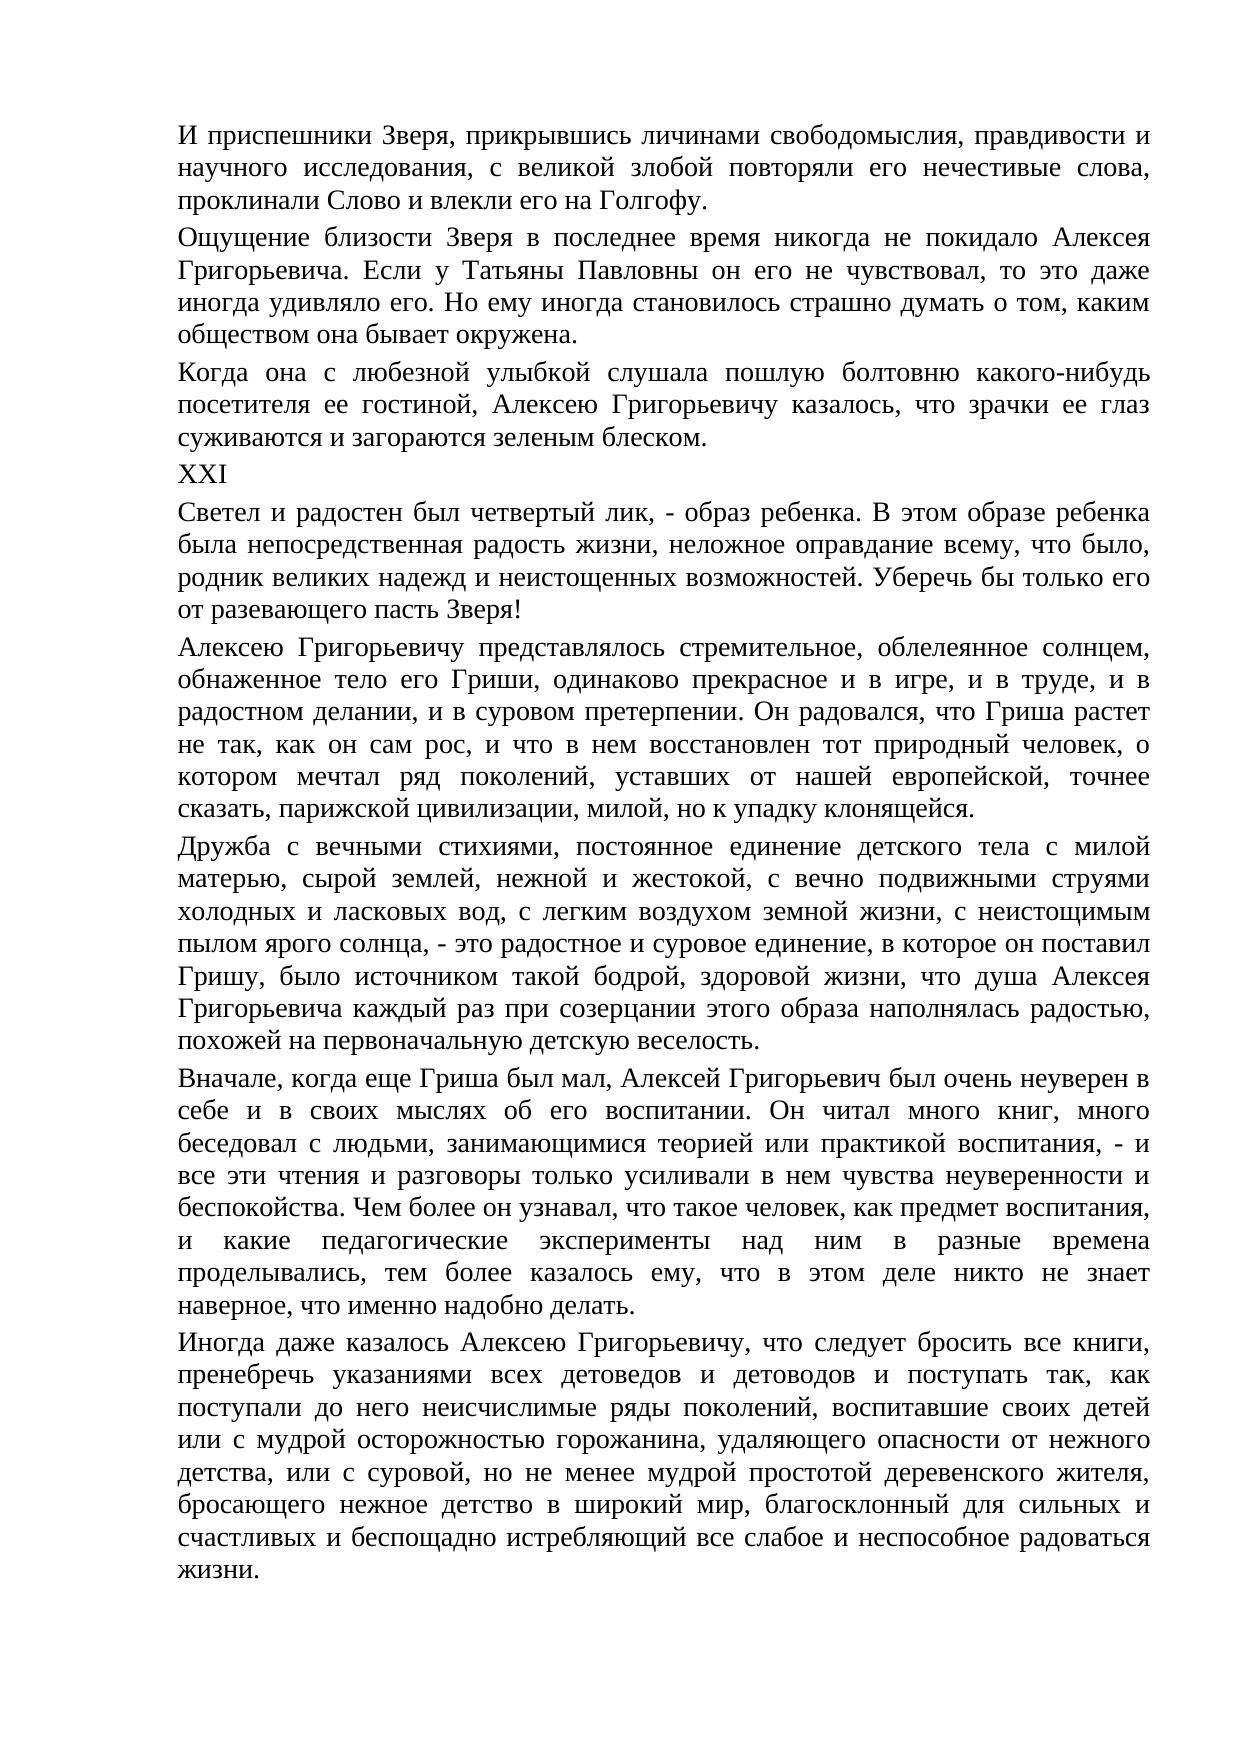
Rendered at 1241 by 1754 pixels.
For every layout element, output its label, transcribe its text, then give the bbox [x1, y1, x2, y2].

text Когда она с любезной улыбкой слушала пошлую болтовню какого-нибудь посетителя ее гостиной, Алексею Григорьевичу казалось, что зрачки ее глаз суживаются и загораются зеленым блеском. [177, 355, 1152, 452]
text Светел и радостен был четвертый лик, - образ ребенка. В этом образе ребенка была непосредственная радость жизни, неложное оправдание всему, что было, родник великих надежд и неистощенных возможностей. Уберечь бы только его от разевающего пасть Зверя! [177, 495, 1152, 624]
text Ощущение близости Зверя в последнее время никогда не покидало Алексея Григорьевича. Если у Татьяны Павловны он его не чувствовал, то это даже иногда удивляло его. Но ему иногда становилось страшно думать о том, каким обществом она бывает окружена. [177, 220, 1152, 350]
text Алексею Григорьевичу представлялось стремительное, облелеянное солнцем, обнаженное тело его Гриши, одинаково прекрасное и в игре, и в труде, и в радостном делании, и в суровом претерпении. Он радовался, что Гриша растет не так, как он сам рос, и что в нем восстановлен тот природный человек, о котором мечтал ряд поколений, уставших от нашей европейской, точнее сказать, парижской цивилизации, милой, но к упадку клонящейся. [177, 629, 1152, 824]
text XXI [177, 457, 1152, 490]
text Вначале, когда еще Гриша был мал, Алексей Григорьевич был очень неуверен в себе и в своих мыслях об его воспитании. Он читал много книг, много беседовал с людьми, занимающимися теорией или практикой воспитания, - и все эти чтения и разговоры только усиливали в нем чувства неуверенности и беспокойства. Чем более он узнавал, что такое человек, как предмет воспитания, и какие педагогические эксперименты над ним в разные времена проделывались, тем более казалось ему, что в этом деле никто не знает наверное, что именно надобно делать. [177, 1061, 1152, 1320]
text Иногда даже казалось Алексею Григорьевичу, что следует бросить все книги, пренебречь указаниями всех детоведов и детоводов и поступать так, как поступали до него неисчислимые ряды поколений, воспитавшие своих детей или с мудрой осторожностью горожанина, удаляющего опасности от нежного детства, или с суровой, но не менее мудрой простотой деревенского жителя, бросающего нежное детство в широкий мир, благосклонный для сильных и счастливых и беспощадно истребляющий все слабое и неспособное радоваться жизни. [177, 1325, 1152, 1584]
text Дружба с вечными стихиями, постоянное единение детского тела с милой матерью, сырой землей, нежной и жестокой, с вечно подвижными струями холодных и ласковых вод, с легким воздухом земной жизни, с неистощимым пылом ярого солнца, - это радостное и суровое единение, в которое он поставил Гришу, было источником такой бодрой, здоровой жизни, что душа Алексея Григорьевича каждый раз при созерцании этого образа наполнялась радостью, похожей на первоначальную детскую веселость. [177, 829, 1152, 1056]
text И приспешники Зверя, прикрывшись личинами свободомыслия, правдивости и научного исследования, с великой злобой повторяли его нечестивые слова, проклинали Слово и влекли его на Голгофу. [177, 118, 1152, 215]
